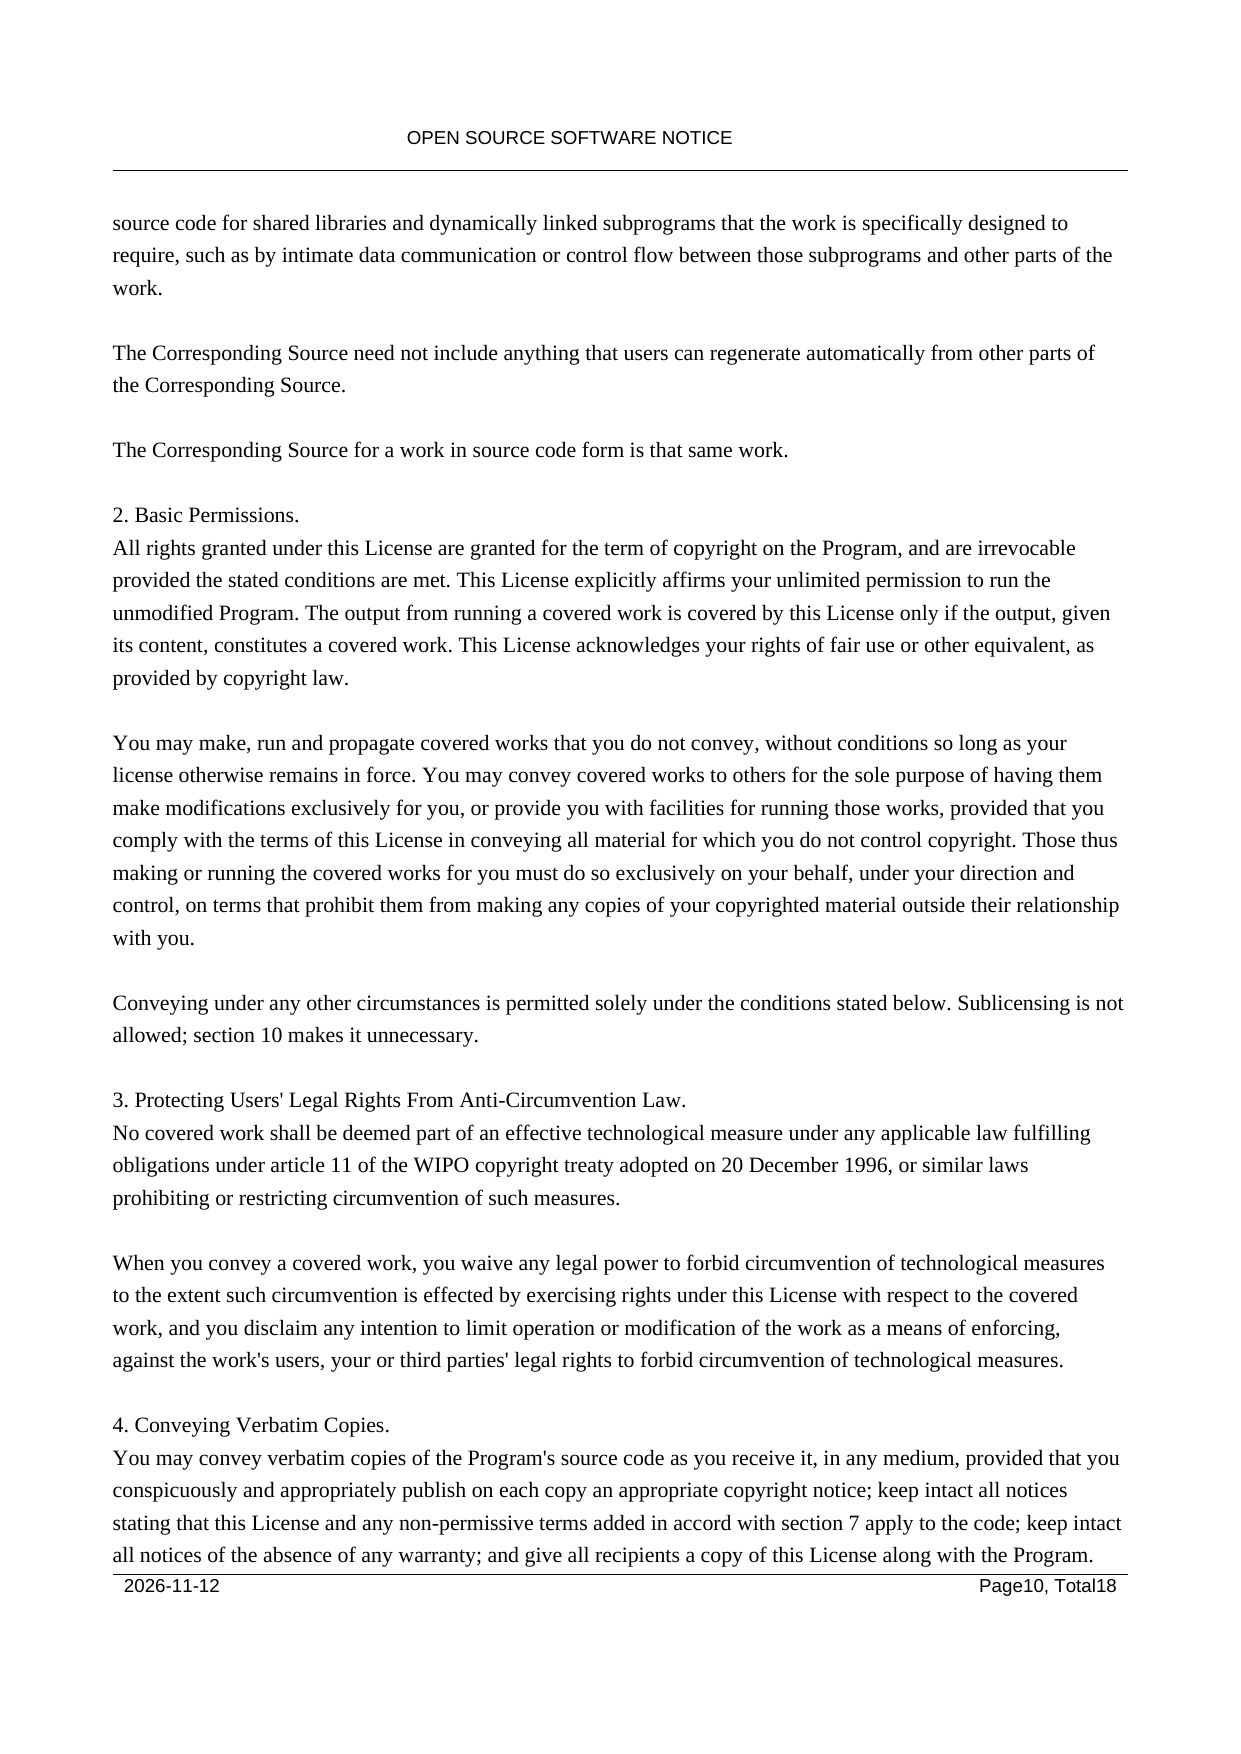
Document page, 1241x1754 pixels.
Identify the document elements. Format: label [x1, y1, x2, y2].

text [112, 206, 1128, 1571]
